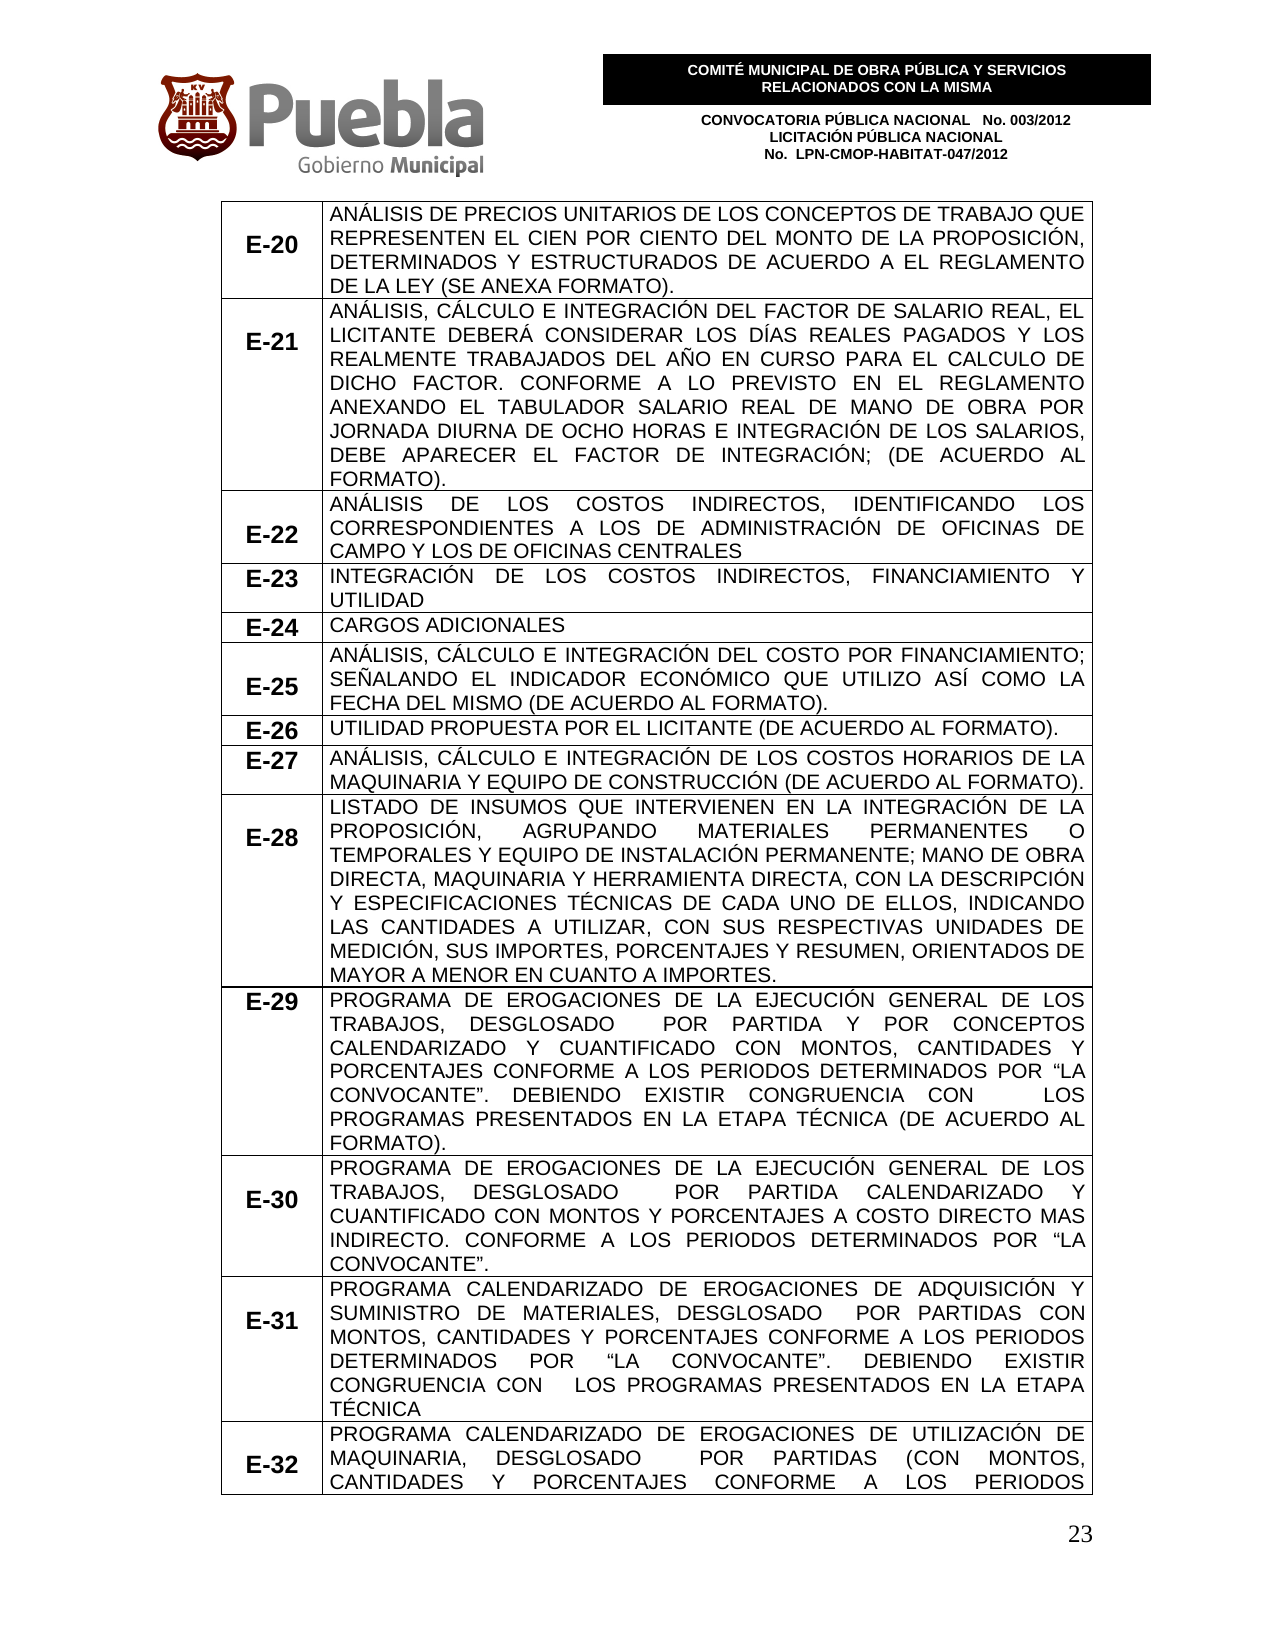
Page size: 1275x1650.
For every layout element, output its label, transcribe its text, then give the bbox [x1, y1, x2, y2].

table_cell ANÁLISIS DE LOS COSTOS INDIRECTOS, IDENTIFICANDO LOS CORRESPONDIENTES A LOS DE ADMINISTRACIÓN DE OFICINAS DE CAMPO Y LOS DE OFICINAS CENTRALES [323, 491, 1092, 563]
table_cell PROGRAMA CALENDARIZADO DE EROGACIONES DE ADQUISICIÓN Y SUMINISTRO DE MATERIALES, DESGLOSADO POR PARTIDAS CON MONTOS, CANTIDADES Y PORCENTAJES CONFORME A LOS PERIODOS DETERMINADOS POR “LA CONVOCANTE”. DEBIENDO EXISTIR CONGRUENCIA CON LOS PROGRAMAS PRESENTADOS EN LA ETAPA TÉCNICA [323, 1277, 1092, 1421]
picture [158, 73, 484, 177]
table_cell ANÁLISIS, CÁLCULO E INTEGRACIÓN DE LOS COSTOS HORARIOS DE LA MAQUINARIA Y EQUIPO DE CONSTRUCCIÓN (DE ACUERDO AL FORMATO). [323, 746, 1092, 794]
table_cell E-26 [222, 716, 322, 745]
table_cell ANÁLISIS, CÁLCULO E INTEGRACIÓN DEL COSTO POR FINANCIAMIENTO; SEÑALANDO EL INDICADOR ECONÓMICO QUE UTILIZO ASÍ COMO LA FECHA DEL MISMO (DE ACUERDO AL FORMATO). [323, 643, 1092, 715]
table_cell E-30 [222, 1156, 322, 1276]
table_cell E-21 [222, 299, 322, 490]
table_cell E-29 [222, 988, 322, 1155]
table_cell CARGOS ADICIONALES [323, 613, 1092, 642]
table_cell E-28 [222, 795, 322, 986]
table_cell PROGRAMA DE EROGACIONES DE LA EJECUCIÓN GENERAL DE LOS TRABAJOS, DESGLOSADO POR PARTIDA CALENDARIZADO Y CUANTIFICADO CON MONTOS Y PORCENTAJES A COSTO DIRECTO MAS INDIRECTO. CONFORME A LOS PERIODOS DETERMINADOS POR “LA CONVOCANTE”. [323, 1156, 1092, 1276]
table_cell INTEGRACIÓN DE LOS COSTOS INDIRECTOS, FINANCIAMIENTO Y UTILIDAD [323, 564, 1092, 612]
table_cell LISTADO DE INSUMOS QUE INTERVIENEN EN LA INTEGRACIÓN DE LA PROPOSICIÓN, AGRUPANDO MATERIALES PERMANENTES O TEMPORALES Y EQUIPO DE INSTALACIÓN PERMANENTE; MANO DE OBRA DIRECTA, MAQUINARIA Y HERRAMIENTA DIRECTA, CON LA DESCRIPCIÓN Y ESPECIFICACIONES TÉCNICAS DE CADA UNO DE ELLOS, INDICANDO LAS CANTIDADES A UTILIZAR, CON SUS RESPECTIVAS UNIDADES DE MEDICIÓN, SUS IMPORTES, PORCENTAJES Y RESUMEN, ORIENTADOS DE MAYOR A MENOR EN CUANTO A IMPORTES. [323, 795, 1092, 986]
table_cell E-22 [222, 491, 322, 563]
table_cell E-24 [222, 613, 322, 642]
table_cell ANÁLISIS DE PRECIOS UNITARIOS DE LOS CONCEPTOS DE TRABAJO QUE REPRESENTEN EL CIEN POR CIENTO DEL MONTO DE LA PROPOSICIÓN, DETERMINADOS Y ESTRUCTURADOS DE ACUERDO A EL REGLAMENTO DE LA LEY (SE ANEXA FORMATO). [323, 202, 1092, 298]
table_cell E-32 [222, 1422, 322, 1494]
table_cell E-20 [222, 202, 322, 298]
table_cell E-23 [222, 564, 322, 612]
table_cell E-25 [222, 643, 322, 715]
table_cell UTILIDAD PROPUESTA POR EL LICITANTE (DE ACUERDO AL FORMATO). [323, 716, 1092, 745]
table_cell E-31 [222, 1277, 322, 1421]
table_cell ANÁLISIS, CÁLCULO E INTEGRACIÓN DEL FACTOR DE SALARIO REAL, EL LICITANTE DEBERÁ CONSIDERAR LOS DÍAS REALES PAGADOS Y LOS REALMENTE TRABAJADOS DEL AÑO EN CURSO PARA EL CALCULO DE DICHO FACTOR. CONFORME A LO PREVISTO EN EL REGLAMENTO ANEXANDO EL TABULADOR SALARIO REAL DE MANO DE OBRA POR JORNADA DIURNA DE OCHO HORAS E INTEGRACIÓN DE LOS SALARIOS, DEBE APARECER EL FACTOR DE INTEGRACIÓN; (DE ACUERDO AL FORMATO). [323, 299, 1092, 490]
table_cell E-27 [222, 746, 322, 794]
table_cell PROGRAMA DE EROGACIONES DE LA EJECUCIÓN GENERAL DE LOS TRABAJOS, DESGLOSADO POR PARTIDA Y POR CONCEPTOS CALENDARIZADO Y CUANTIFICADO CON MONTOS, CANTIDADES Y PORCENTAJES CONFORME A LOS PERIODOS DETERMINADOS POR “LA CONVOCANTE”. DEBIENDO EXISTIR CONGRUENCIA CON LOS PROGRAMAS PRESENTADOS EN LA ETAPA TÉCNICA (DE ACUERDO AL FORMATO). [323, 988, 1092, 1155]
